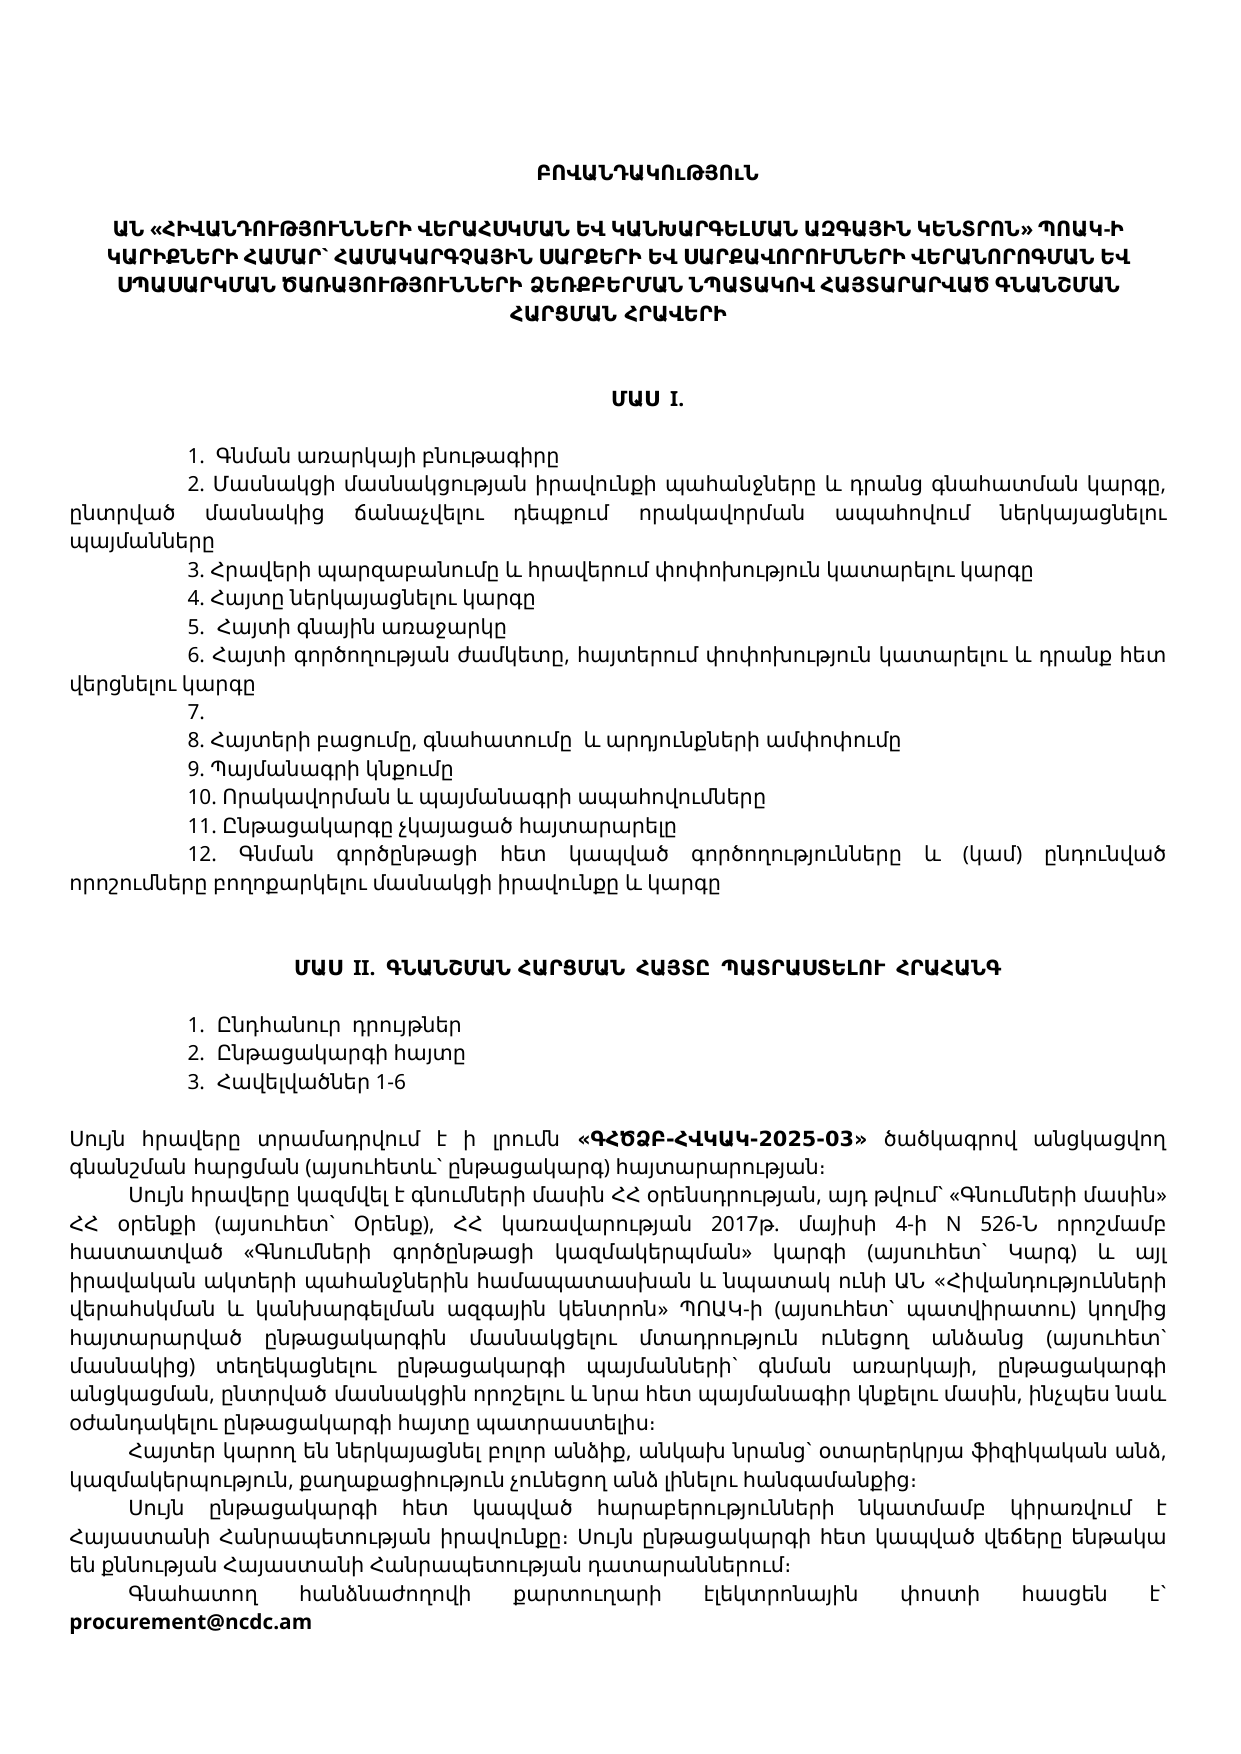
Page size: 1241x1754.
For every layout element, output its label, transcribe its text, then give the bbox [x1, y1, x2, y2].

text Սույն հրավերը տրամադրվում է ի լրումն «ԳՀԾՁԲ-ՀՎԿԱԿ-2025-03» ծածկագրով անցկացվող գնանշման հարցման (այսուհետև` ընթացակարգ) հայտարարության։ [69, 1124, 1167, 1181]
text 3. Հավելվածներ 1-6 [69, 1067, 1167, 1095]
text 7. [69, 697, 1167, 726]
text Հայտեր կարող են ներկայացնել բոլոր անձիք, անկախ նրանց` օտարերկրյա ֆիզիկական անձ, կազմակերպություն, քաղաքացիություն չունեցող անձ լինելու հանգամանքից։ [69, 1436, 1167, 1493]
text 10. Որակավորման և պայմանագրի ապահովումները [69, 782, 1167, 811]
text 2. Ընթացակարգի հայտը [69, 1038, 1167, 1067]
text Սույն ընթացակարգի հետ կապված հարաբերությունների նկատմամբ կիրառվում է Հայաստանի Հանրապետության իրավունքը։ Սույն ընթացակարգի հետ կապված վեճերը ենթակա են քննության Հայաստանի Հանրապետության դատարաններում։ [69, 1493, 1167, 1579]
text Սույն հրավերը կազմվել է գնումների մասին ՀՀ օրենսդրության, այդ թվում` «Գնումների մասին» ՀՀ օրենքի (այսուհետ` Օրենք), ՀՀ կառավարության 2017թ. մայիսի 4-ի N 526-Ն որոշմամբ հաստատված «Գնումների գործընթացի կազմակերպման» կարգի (այսուհետ` Կարգ) և այլ իրավական ակտերի պահանջներին համապատասխան և նպատակ ունի ԱՆ «Հիվանդությունների վերահսկման և կանխարգելման ազգային կենտրոն» ՊՈԱԿ-ի (այսուհետ` պատվիրատու) կողմից հայտարարված ընթացակարգին մասնակցելու մտադրություն ունեցող անձանց (այսուհետ` մասնակից) տեղեկացնելու ընթացակարգի պայմանների` գնման առարկայի, ընթացակարգի անցկացման, ընտրված մասնակցին որոշելու և նրա հետ պայմանագիր կնքելու մասին, ինչպես նաև օժանդակելու ընթացակարգի հայտը պատրաստելիս։ [69, 1181, 1167, 1436]
text 5. Հայտի գնային առաջարկը [69, 612, 1167, 640]
text 12. Գնման գործընթացի հետ կապված գործողությունները և (կամ) ընդունված որոշումները բողոքարկելու մասնակցի իրավունքը և կարգը [69, 839, 1167, 896]
text 1. Ընդհանուր դրույթներ [69, 1010, 1167, 1038]
text ՄԱՍ II. ԳՆԱՆՇՄԱՆ ՀԱՐՑՄԱՆ ՀԱՅՏԸ ՊԱՏՐԱՍՏԵԼՈՒ ՀՐԱՀԱՆԳ [69, 953, 1167, 981]
text 8. Հայտերի բացումը, գնահատումը և արդյունքների ամփոփումը [69, 726, 1167, 754]
text 4. Հայտը ներկայացնելու կարգը [69, 583, 1167, 612]
text 9. Պայմանագրի կնքումը [69, 754, 1167, 782]
text 2. Մասնակցի մասնակցության իրավունքի պահանջները և դրանց գնահատման կարգը, ընտրված մասնակից ճանաչվելու դեպքում որակավորման ապահովում ներկայացնելու պայմանները [69, 469, 1167, 555]
text ԲՈՎԱՆԴԱԿՈւԹՅՈւՆ [69, 161, 1167, 185]
text 11. Ընթացակարգը չկայացած հայտարարելը [69, 811, 1167, 839]
text Գնահատող հանձնաժողովի քարտուղարի էլեկտրոնային փոստի հասցեն է` procurement@ncdc.am [69, 1579, 1167, 1636]
text 1. Գնման առարկայի բնութագիրը [69, 441, 1167, 469]
text 6. Հայտի գործողության ժամկետը, հայտերում փոփոխություն կատարելու և դրանք հետ վերցնելու կարգը [69, 640, 1167, 697]
text 3. Հրավերի պարզաբանումը և հրավերում փոփոխություն կատարելու կարգը [69, 555, 1167, 583]
text ՄԱՍ I. [69, 384, 1167, 413]
text ԱՆ «ՀԻՎԱՆԴՈՒԹՅՈՒՆՆԵՐԻ ՎԵՐԱՀՍԿՄԱՆ ԵՎ ԿԱՆԽԱՐԳԵԼՄԱՆ ԱԶԳԱՅԻՆ ԿԵՆՏՐՈՆ» ՊՈԱԿ-Ի ԿԱՐԻՔՆԵՐԻ ՀԱՄԱՐ` ՀԱՄԱԿԱՐԳՉԱՅԻՆ ՍԱՐՔԵՐԻ ԵՎ ՍԱՐՔԱՎՈՐՈՒՄՆԵՐԻ ՎԵՐԱՆՈՐՈԳՄԱՆ ԵՎ ՍՊԱՍԱՐԿՄԱՆ ԾԱՌԱՅՈՒԹՅՈՒՆՆԵՐԻ ՁԵՌՔԲԵՐՄԱՆ ՆՊԱՏԱԿՈՎ ՀԱՅՏԱՐԱՐՎԱԾ ԳՆԱՆՇՄԱՆ ՀԱՐՑՄԱՆ ՀՐԱՎԵՐԻ [69, 214, 1167, 327]
